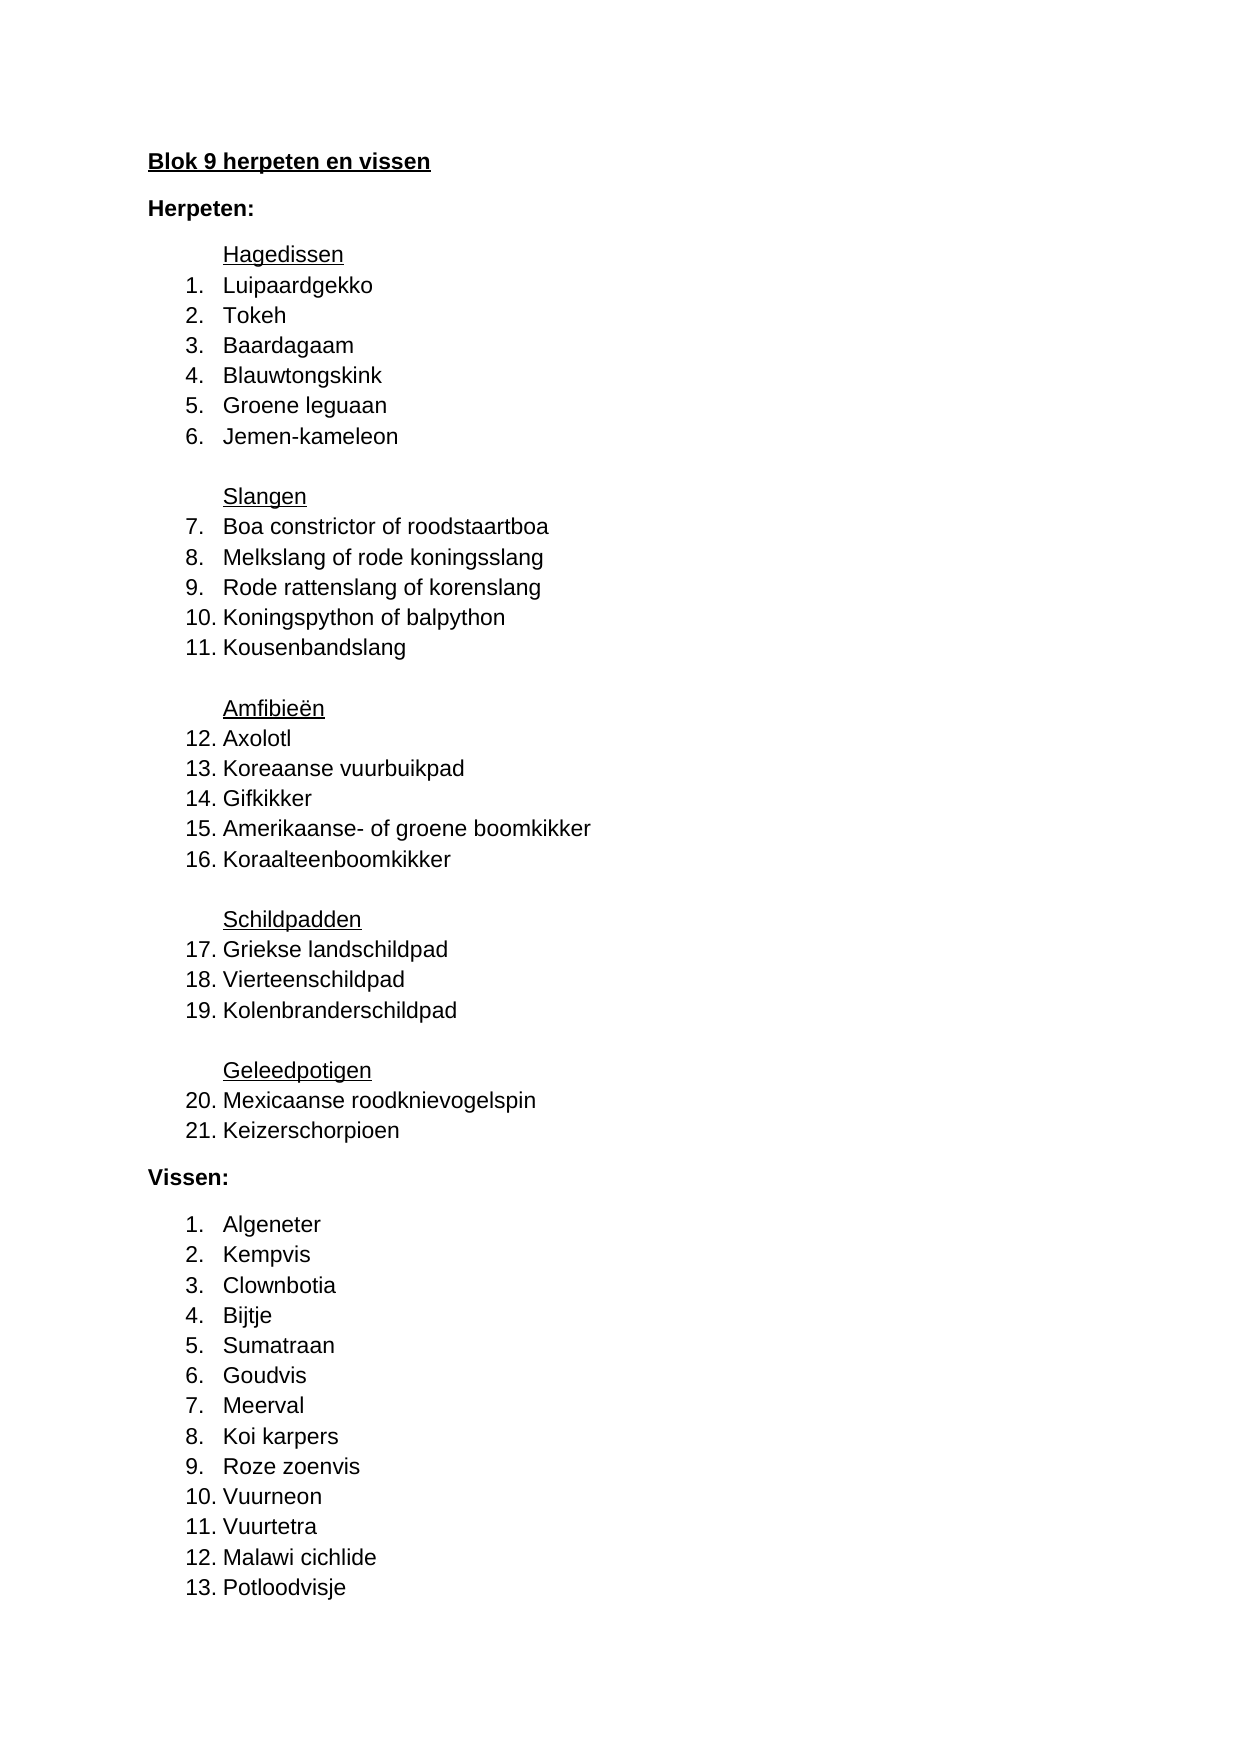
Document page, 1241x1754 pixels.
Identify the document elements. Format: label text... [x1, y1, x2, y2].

list Schildpadden [223, 906, 1093, 932]
list Kolenbranderschildpad [185, 997, 1093, 1023]
list Amfibieën [223, 694, 1093, 721]
list Koraalteenboomkikker [185, 846, 1093, 872]
list Slangen [223, 483, 1093, 509]
list Vuurneon [185, 1483, 1093, 1509]
text Blok 9 herpeten en vissen [148, 148, 1093, 174]
list Malawi cichlide [185, 1543, 1093, 1570]
list Bijtje [185, 1302, 1093, 1328]
list Clownbotia [185, 1272, 1093, 1298]
list Groene leguaan [185, 392, 1093, 419]
list Roze zoenvis [185, 1453, 1093, 1479]
list Luipaardgekko [185, 272, 1093, 298]
list Melkslang of rode koningsslang [185, 543, 1093, 570]
text Herpeten: [148, 194, 1093, 221]
list Boa constrictor of roodstaartboa [185, 513, 1093, 539]
list Baardagaam [185, 332, 1093, 358]
list Blauwtongskink [185, 362, 1093, 388]
list Rode rattenslang of korenslang [185, 574, 1093, 600]
list Potloodvisje [185, 1574, 1093, 1600]
list Vuurtetra [185, 1513, 1093, 1539]
list Kempvis [185, 1241, 1093, 1268]
list Goudvis [185, 1362, 1093, 1388]
list Hagedissen [223, 241, 1093, 268]
list Koi karpers [185, 1423, 1093, 1449]
list Geleedpotigen [223, 1057, 1093, 1083]
list Sumatraan [185, 1332, 1093, 1358]
list Keizerschorpioen [185, 1117, 1093, 1144]
list Algeneter [185, 1211, 1093, 1237]
list Koningspython of balpython [185, 604, 1093, 630]
list Amerikaanse- of groene boomkikker [185, 815, 1093, 842]
list Meerval [185, 1392, 1093, 1419]
list Koreaanse vuurbuikpad [185, 755, 1093, 781]
text Vissen: [148, 1164, 1093, 1191]
list Axolotl [185, 725, 1093, 751]
list Kousenbandslang [185, 634, 1093, 660]
list Griekse landschildpad [185, 936, 1093, 962]
list Mexicaanse roodknievogelspin [185, 1087, 1093, 1113]
list Tokeh [185, 302, 1093, 328]
list Jemen-kameleon [185, 423, 1093, 449]
list Gifkikker [185, 785, 1093, 811]
list Vierteenschildpad [185, 966, 1093, 993]
